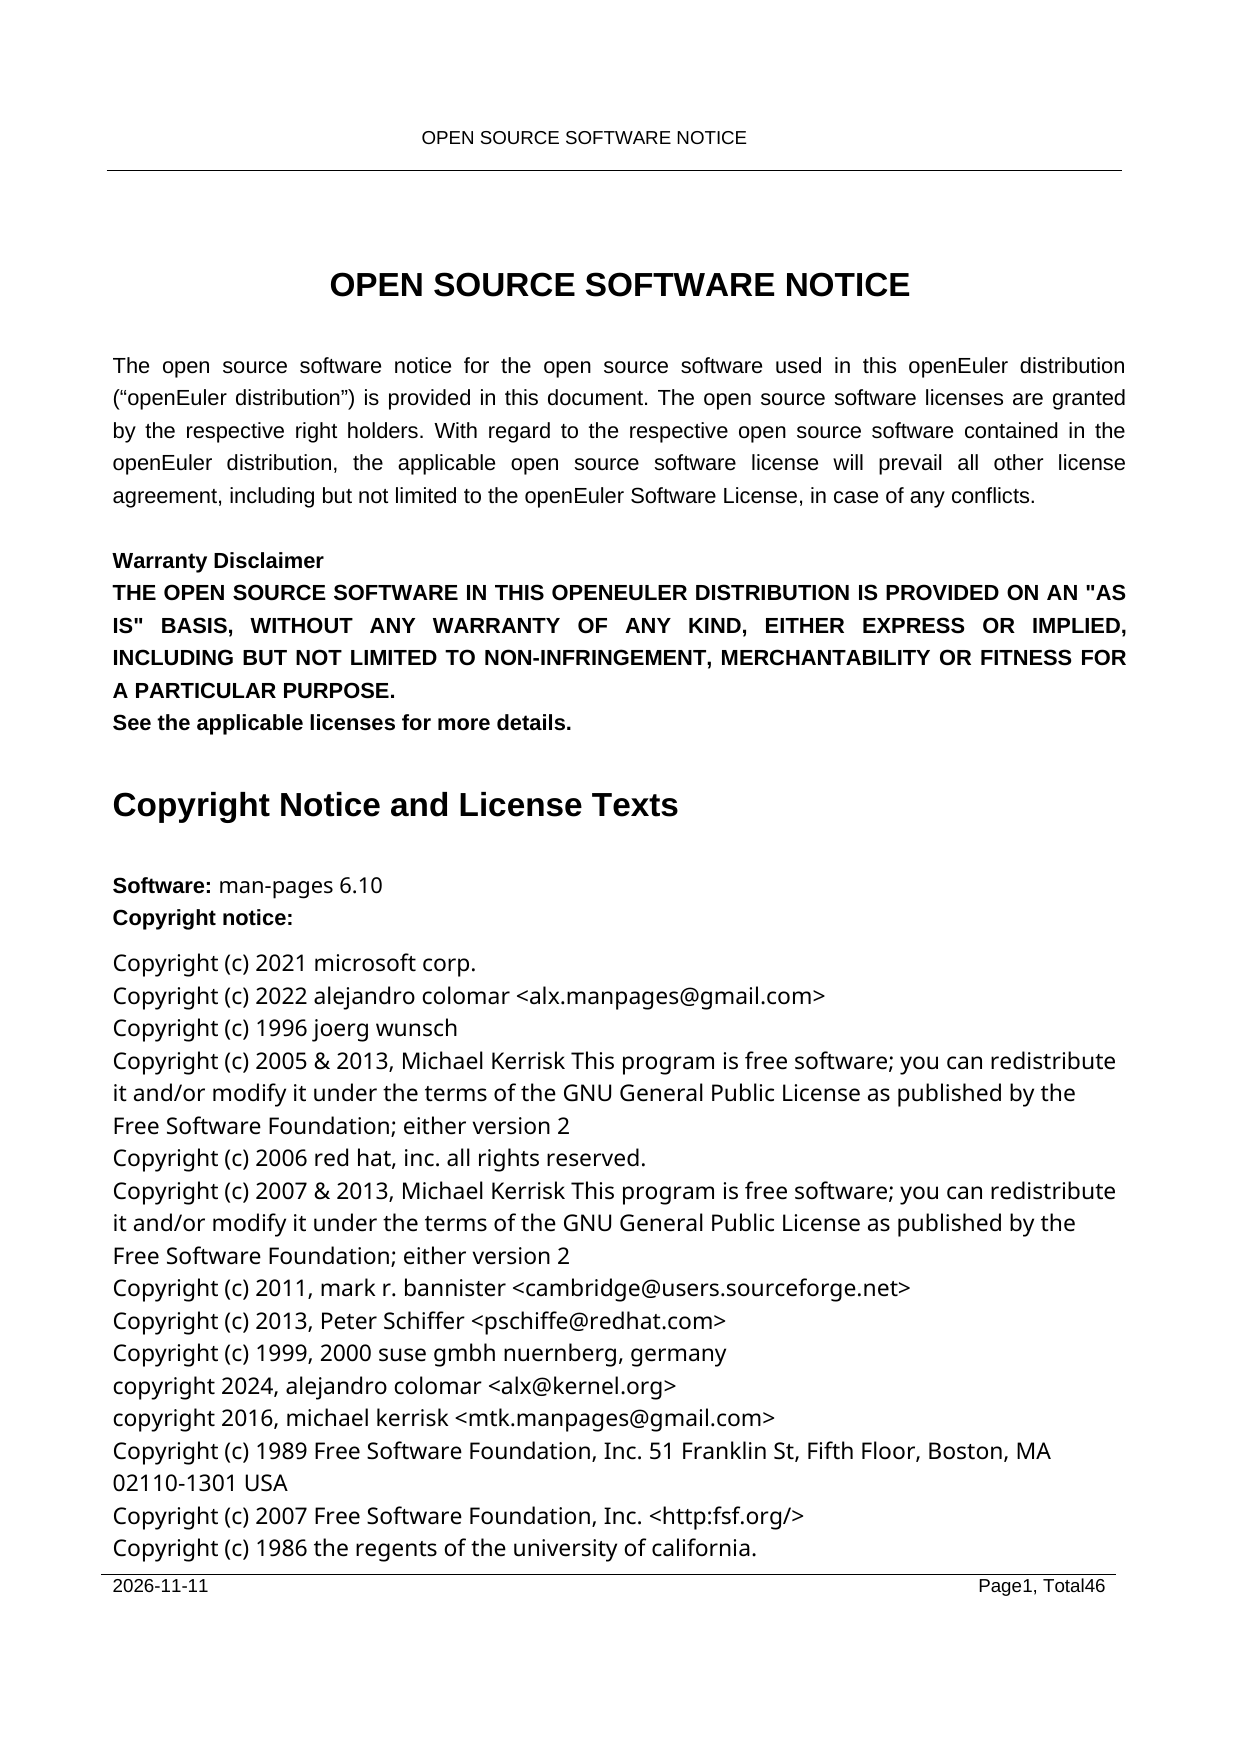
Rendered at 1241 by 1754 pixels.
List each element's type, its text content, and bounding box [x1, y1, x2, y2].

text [112, 947, 1128, 1564]
text THE OPEN SOURCE SOFTWARE IN THIS OPENEULER DISTRIBUTION IS PROVIDED ON AN "AS IS" BASIS, WITHOUT ANY WARRANTY OF ANY KIND, EITHER EXPRESS OR IMPLIED, INCLUDING BUT NOT LIMITED TO NON-INFRINGEMENT, MERCHANTABILITY OR FITNESS FOR A PARTICULAR PURPOSE. See the applicable licenses for more details. [112, 576, 1128, 739]
text Warranty Disclaimer [112, 544, 1128, 576]
title Software: man-pages 6.10 [112, 869, 1128, 901]
text Copyright Notice and License Texts [112, 771, 1128, 836]
text Copyright notice: [112, 901, 1128, 934]
text The open source software notice for the open source software used in this openEuler distribution (“openEuler distribution”) is provided in this document. The open source software licenses are granted by the respective right holders. With regard to the respective open source software contained in the openEuler distribution, the applicable open source software license will prevail all other license agreement, including but not limited to the openEuler Software License, in case of any conflicts. [112, 349, 1128, 511]
text OPEN SOURCE SOFTWARE NOTICE [112, 251, 1128, 316]
